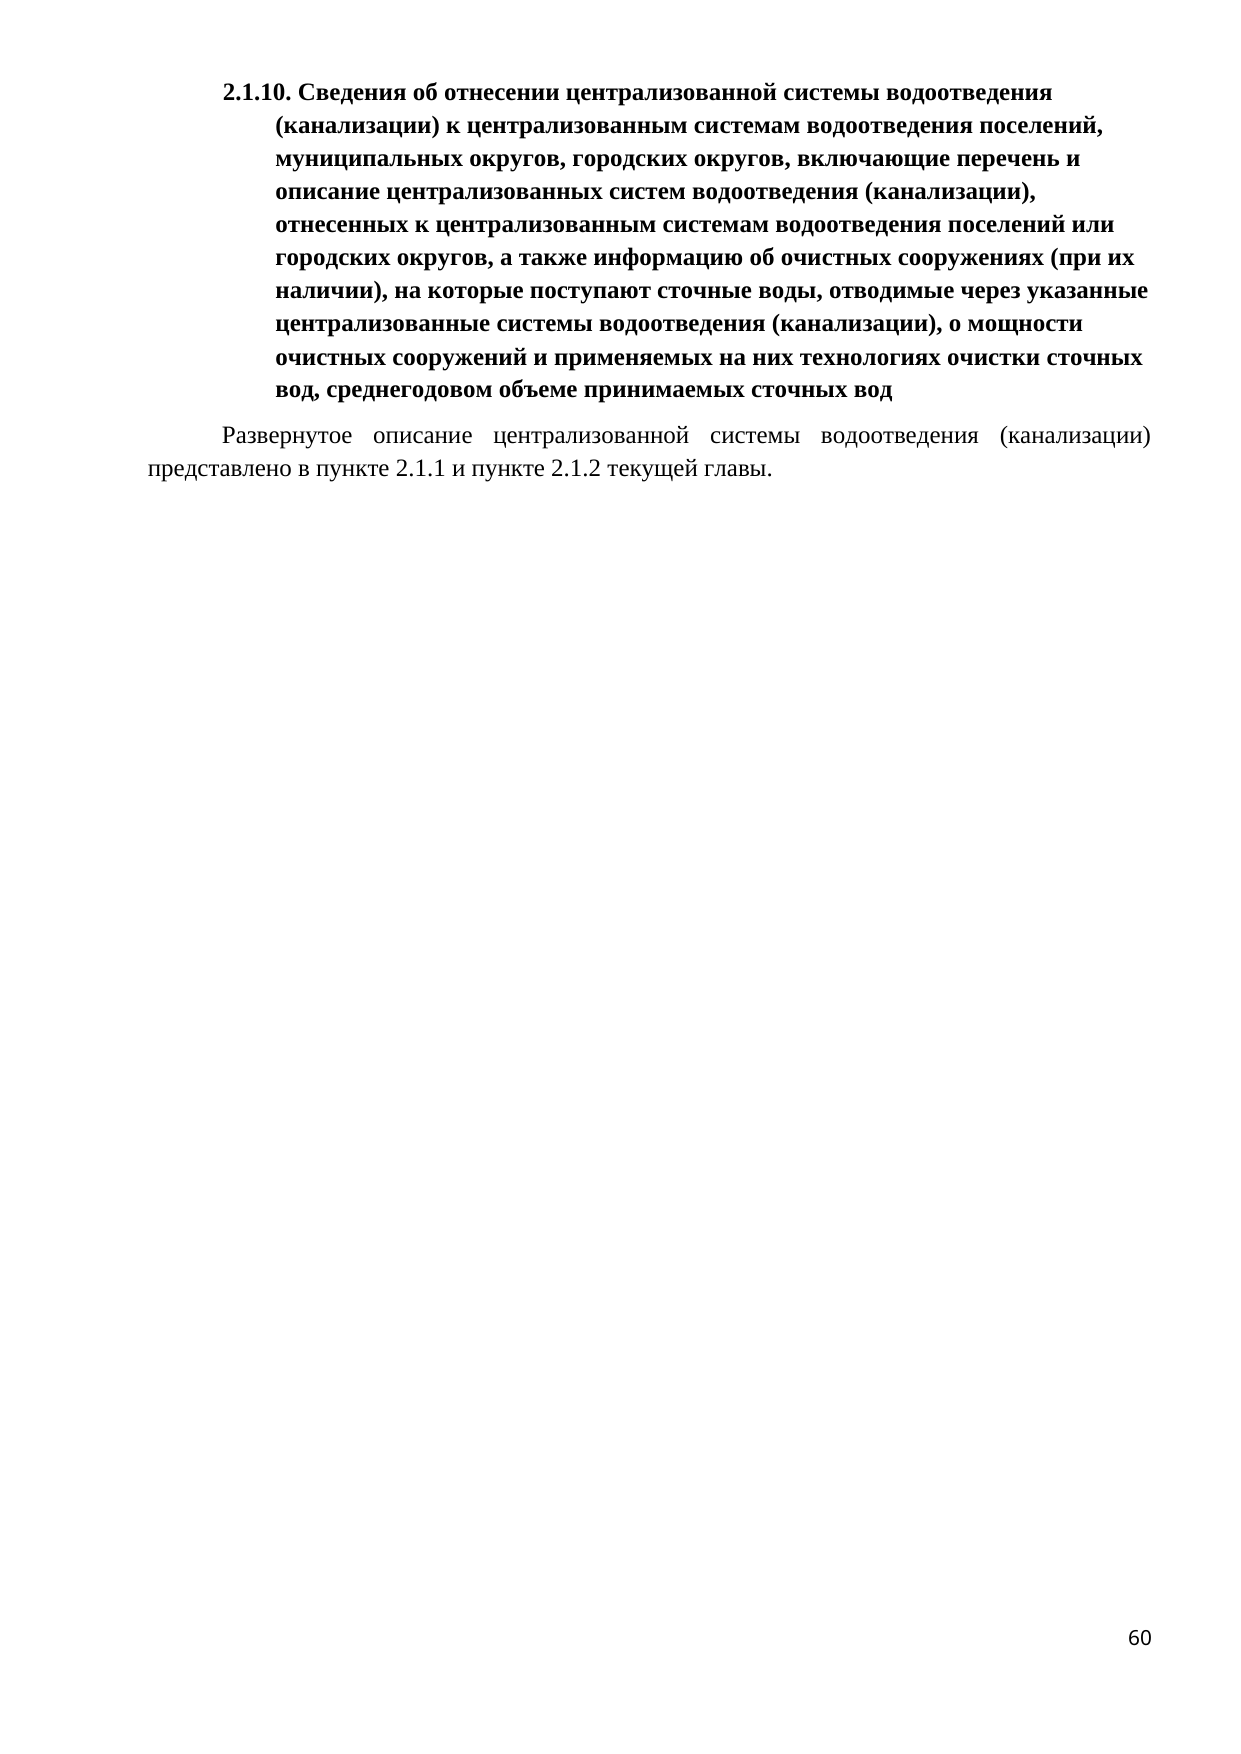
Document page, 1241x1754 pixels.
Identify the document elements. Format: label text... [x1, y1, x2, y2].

list 2.1.10. Сведения об отнесении централизованной системы водоотведения (канализации) к централизованным системам водоотведения поселений, муниципальных округов, городских округов, включающие перечень и описание централизованных систем водоотведения (канализации), отнесенных к централизованным системам водоотведения поселений или городских округов, а также информацию об очистных сооружениях (при их наличии), на которые поступают сточные воды, отводимые через указанные централизованные системы водоотведения (канализации), о мощности очистных сооружений и применяемых на них технологиях очистки сточных вод, среднегодовом объеме принимаемых сточных вод [223, 77, 1152, 403]
text Развернутое описание централизованной системы водоотведения (канализации) представлено в пункте 2.1.1 и пункте 2.1.2 текущей главы. [148, 420, 1152, 482]
